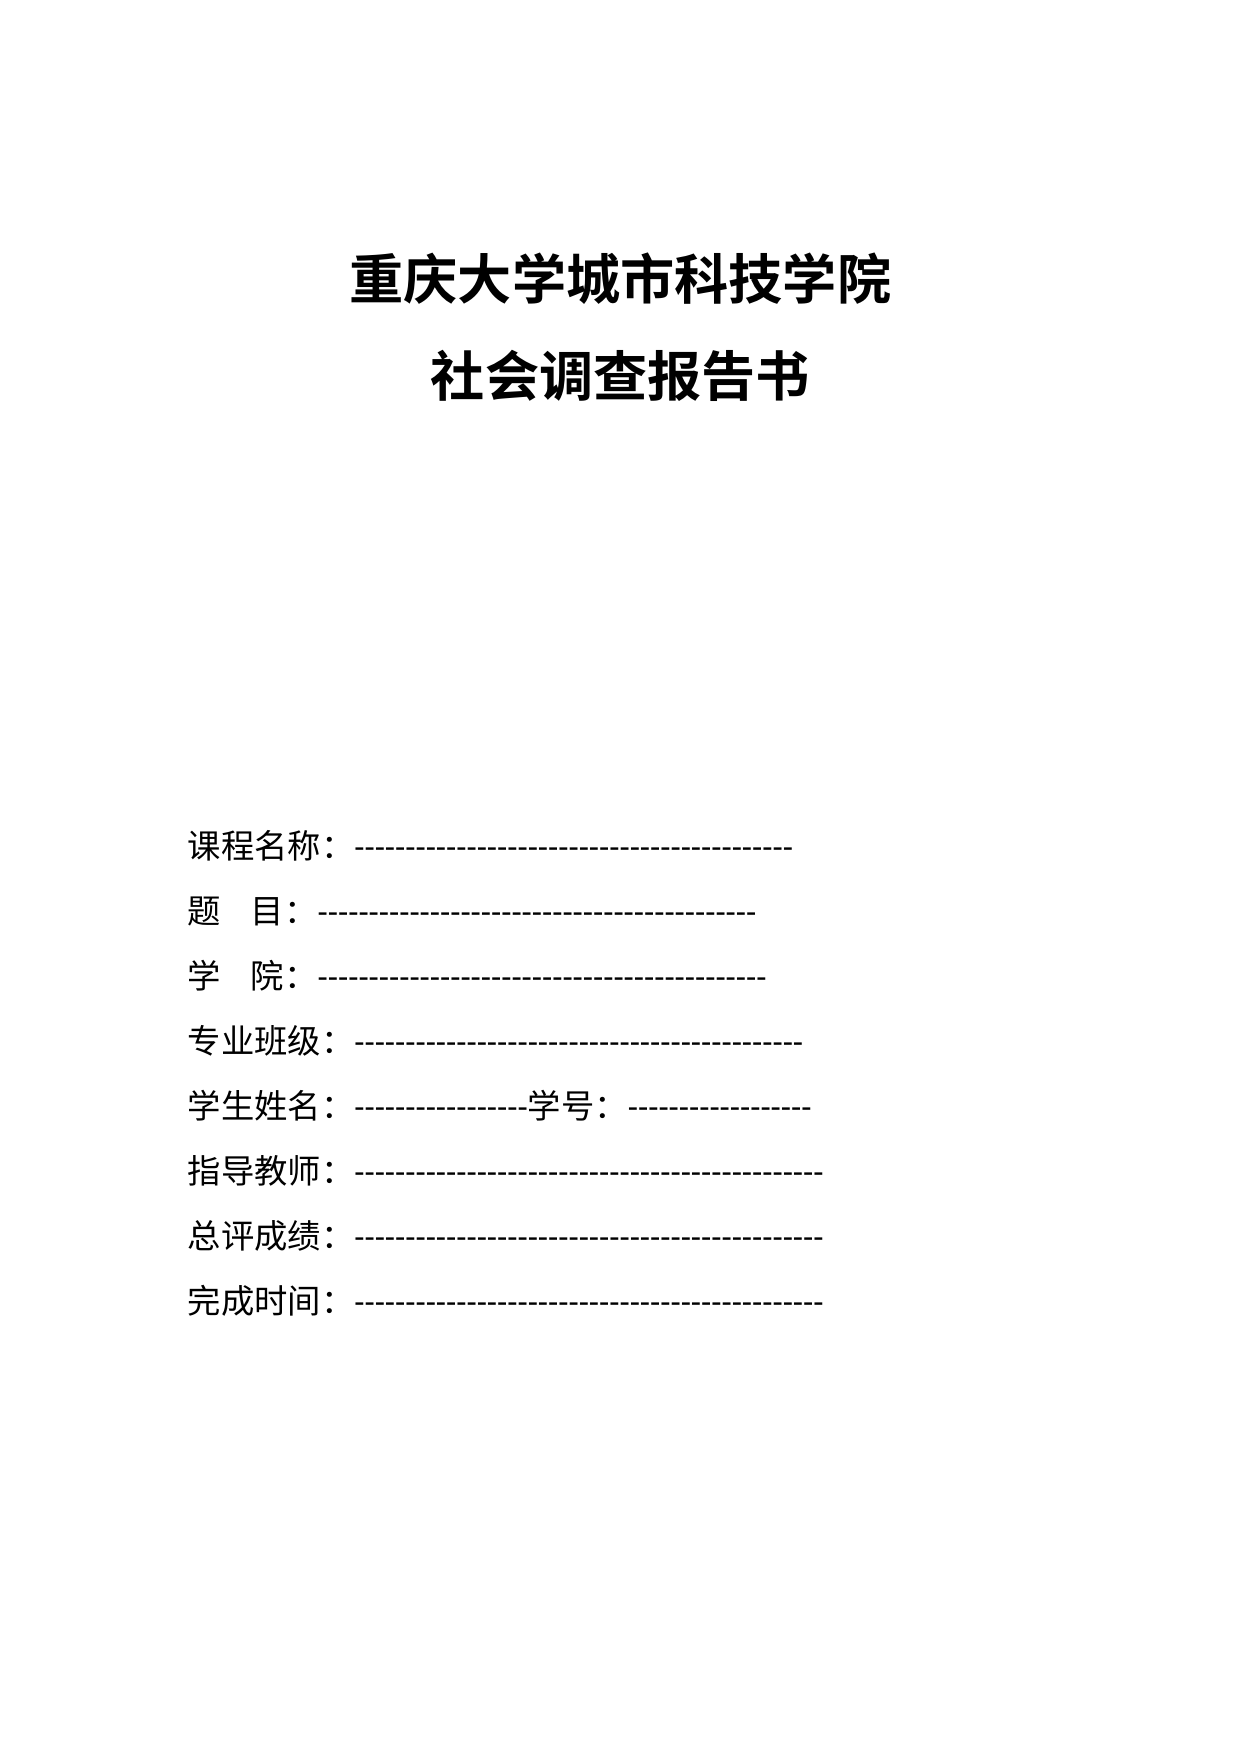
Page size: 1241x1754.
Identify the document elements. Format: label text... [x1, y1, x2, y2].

text 总评成绩：---------------------------------------------- [187, 1202, 1053, 1267]
text 指导教师：---------------------------------------------- [187, 1137, 1053, 1202]
text 学 院：-------------------------------------------- [187, 942, 1053, 1007]
text 完成时间：---------------------------------------------- [187, 1267, 1053, 1332]
text 重庆大学城市科技学院 [187, 227, 1053, 324]
text 题 目：------------------------------------------- [187, 877, 1053, 942]
text 专业班级：-------------------------------------------- [187, 1007, 1053, 1072]
text 学生姓名：-----------------学号：------------------ [187, 1072, 1053, 1137]
text 课程名称：------------------------------------------- [187, 812, 1053, 877]
text 社会调查报告书 [187, 324, 1053, 422]
